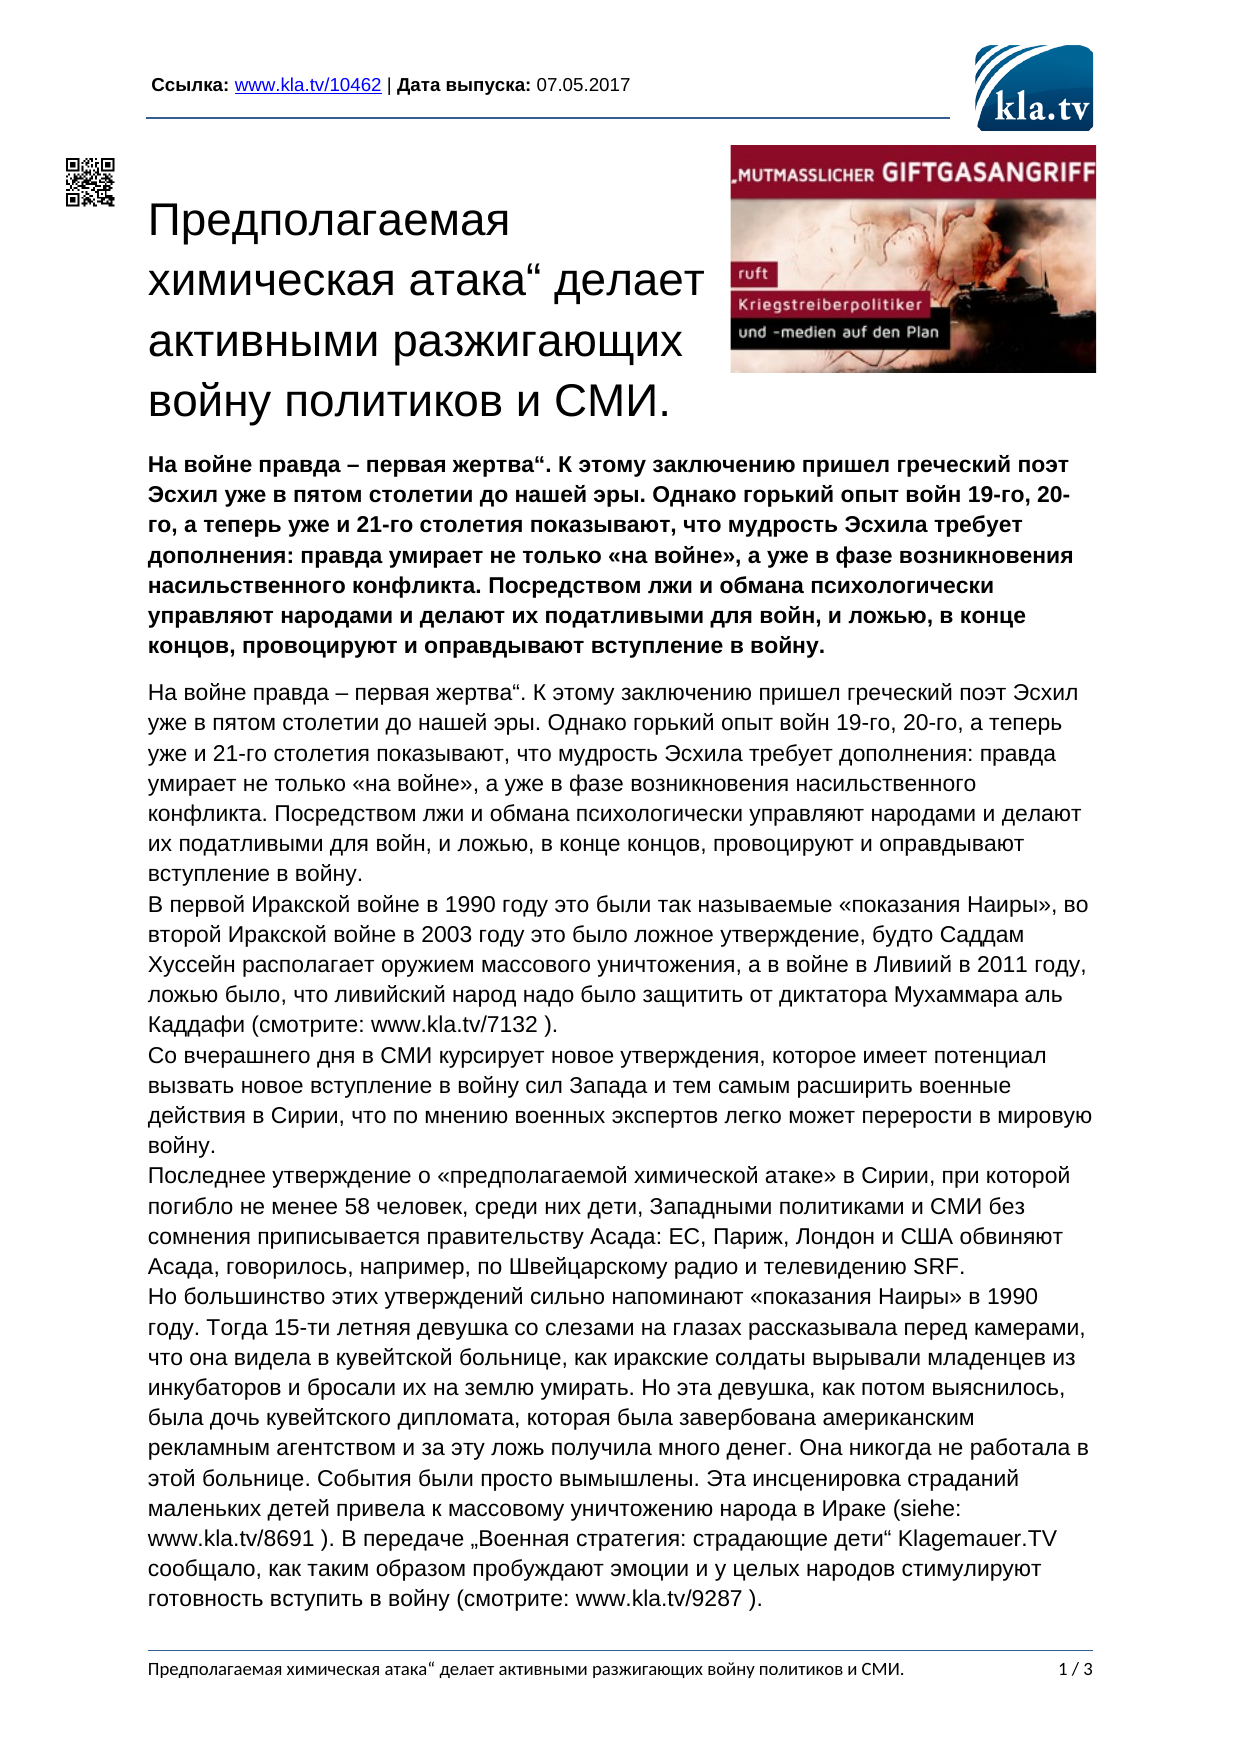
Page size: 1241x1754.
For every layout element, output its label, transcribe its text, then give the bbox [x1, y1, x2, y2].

text На войне правда – первая жертва“. К этому заключению пришел греческий поэт Эсхил уже в пятом столетии до нашей эры. Однако горький опыт войн 19-го, 20-го, а теперь уже и 21-го столетия показывают, что мудрость Эсхила требует дополнения: правда умирает не только «на войне», а уже в фазе возникновения насильственного конфликта. Посредством лжи и обмана психологически управляют народами и делают их податливыми для войн, и ложью, в конце концов, провоцируют и оправдывают вступление в войну. [148, 451, 1093, 659]
text Предполагаемая химическая атака“ делает активными разжигающих войну политиков и СМИ. [148, 192, 1093, 427]
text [148, 679, 1093, 1612]
